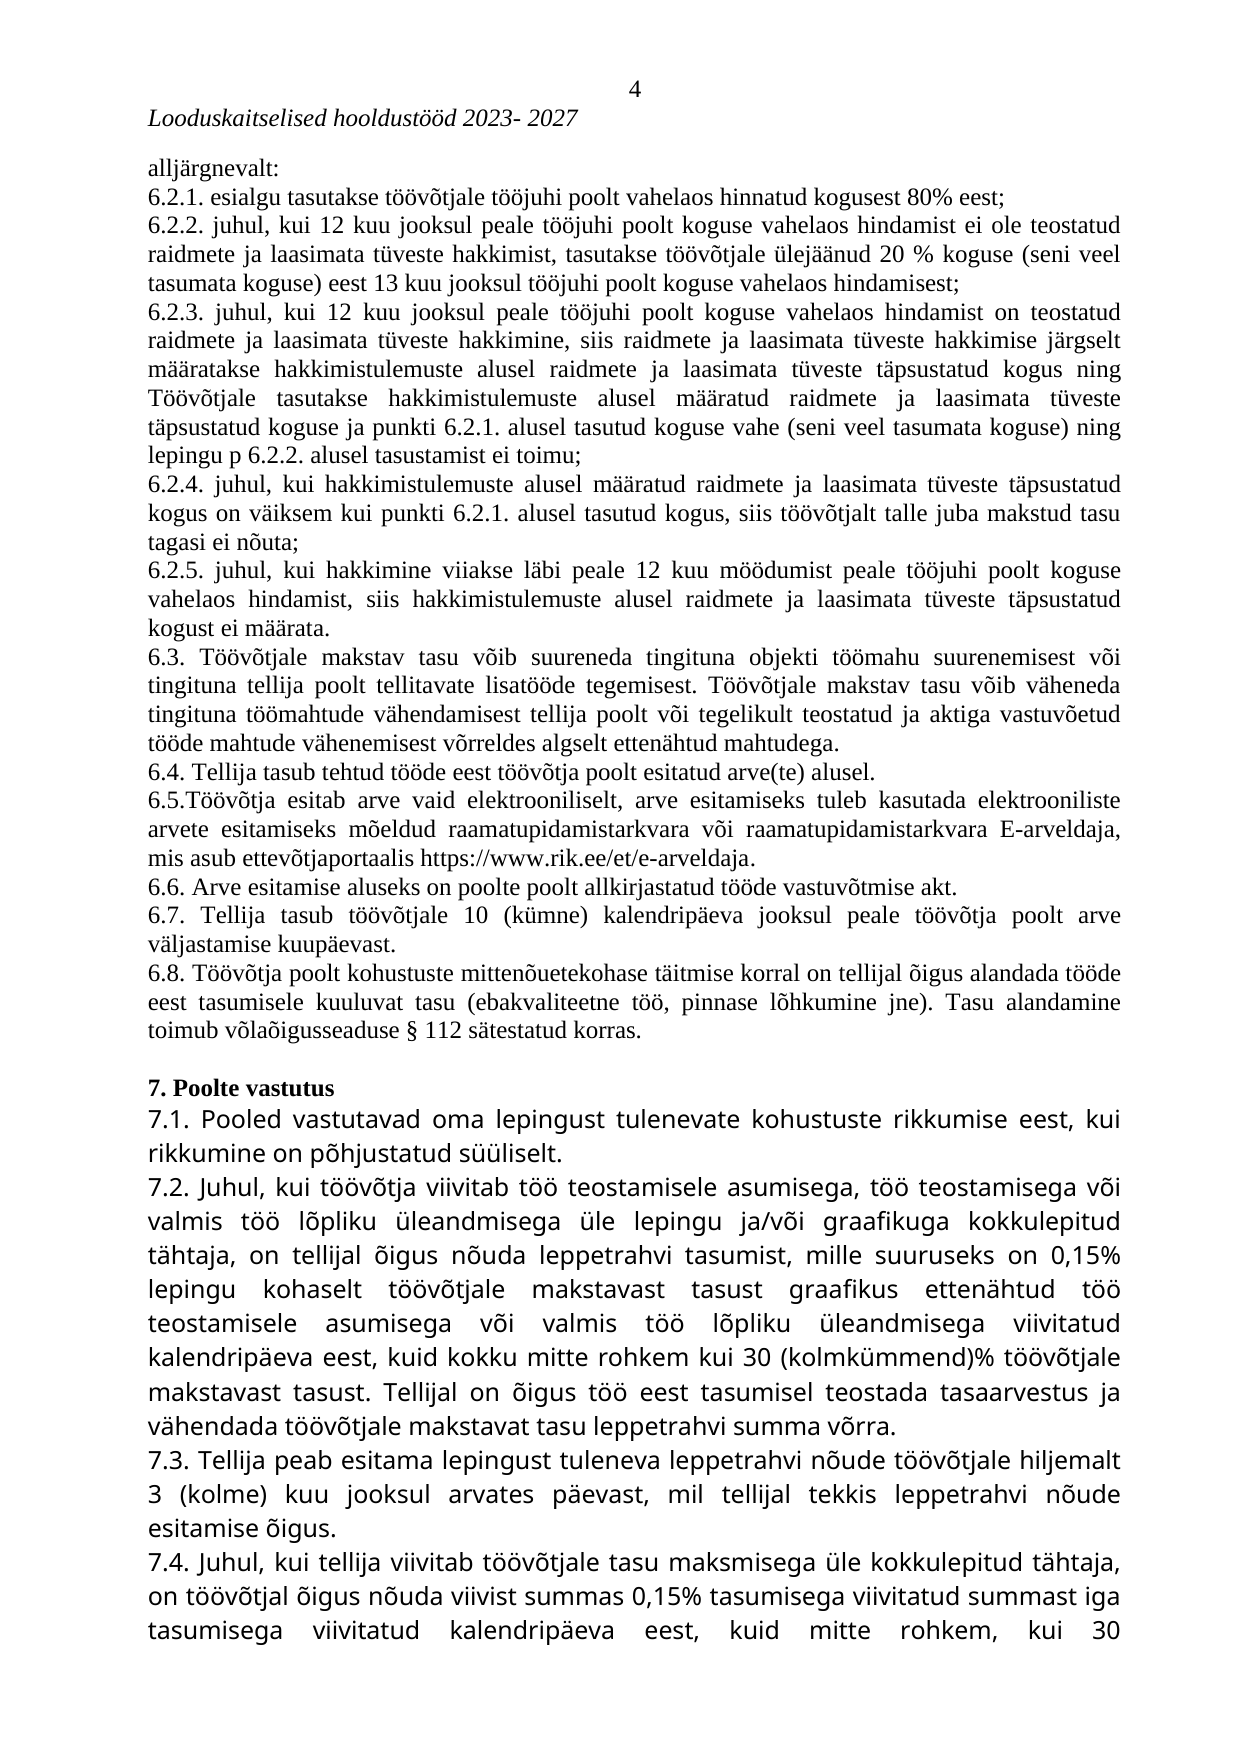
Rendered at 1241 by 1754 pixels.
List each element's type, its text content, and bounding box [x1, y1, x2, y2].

text 7.3. Tellija peab esitama lepingust tuleneva leppetrahvi nõude töövõtjale hiljemalt 3 (kolme) kuu jooksul arvates päevast, mil tellijal tekkis leppetrahvi nõude esitamise õigus. [148, 1442, 1122, 1544]
text 6.2.1. esialgu tasutakse töövõtjale tööjuhi poolt vahelaos hinnatud kogusest 80% eest; [148, 182, 1122, 210]
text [148, 153, 1122, 182]
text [148, 1544, 1122, 1647]
text 6.5.Töövõtja esitab arve vaid elektrooniliselt, arve esitamiseks tuleb kasutada elektrooniliste arvete esitamiseks mõeldud raamatupidamistarkvara või raamatupidamistarkvara E-arveldaja, mis asub ettevõtjaportaalis https://www.rik.ee/et/e-arveldaja. [148, 785, 1122, 872]
text 6.3. Töövõtjale makstav tasu võib suureneda tingituna objekti töömahu suurenemisest või tingituna tellija poolt tellitavate lisatööde tegemisest. Töövõtjale makstav tasu võib väheneda tingituna töömahtude vähendamisest tellija poolt või tegelikult teostatud ja aktiga vastuvõetud tööde mahtude vähenemisest võrreldes algselt ettenähtud mahtudega. [148, 642, 1122, 757]
text 7.2. Juhul, kui töövõtja viivitab töö teostamisele asumisega, töö teostamisega või valmis töö lõpliku üleandmisega üle lepingu ja/või graafikuga kokkulepitud tähtaja, on tellijal õigus nõuda leppetrahvi tasumist, mille suuruseks on 0,15% lepingu kohaselt töövõtjale makstavast tasust graafikus ettenähtud töö teostamisele asumisega või valmis töö lõpliku üleandmisega viivitatud kalendripäeva eest, kuid kokku mitte rohkem kui 30 (kolmkümmend)% töövõtjale makstavast tasust. Tellijal on õigus töö eest tasumisel teostada tasaarvestus ja vähendada töövõtjale makstavat tasu leppetrahvi summa võrra. [148, 1170, 1122, 1442]
text 6.8. Töövõtja poolt kohustuste mittenõuetekohase täitmise korral on tellijal õigus alandada tööde eest tasumisele kuuluvat tasu (ebakvaliteetne töö, pinnase lõhkumine jne). Tasu alandamine toimub võlaõigusseaduse § 112 sätestatud korras. [148, 958, 1122, 1044]
text 7. Poolte vastutus [148, 1073, 1122, 1102]
text 6.4. Tellija tasub tehtud tööde eest töövõtja poolt esitatud arve(te) alusel. [148, 757, 1122, 785]
text 6.2.3. juhul, kui 12 kuu jooksul peale tööjuhi poolt koguse vahelaos hindamist on teostatud raidmete ja laasimata tüveste hakkimine, siis raidmete ja laasimata tüveste hakkimise järgselt määratakse hakkimistulemuste alusel raidmete ja laasimata tüveste täpsustatud kogus ning Töövõtjale tasutakse hakkimistulemuste alusel määratud raidmete ja laasimata tüveste täpsustatud koguse ja punkti 6.2.1. alusel tasutud koguse vahe (seni veel tasumata koguse) ning lepingu p 6.2.2. alusel tasustamist ei toimu; [148, 297, 1122, 469]
text 6.7. Tellija tasub töövõtjale 10 (kümne) kalendripäeva jooksul peale töövõtja poolt arve väljastamise kuupäevast. [148, 900, 1122, 958]
text 6.6. Arve esitamise aluseks on poolte poolt allkirjastatud tööde vastuvõtmise akt. [148, 872, 1122, 900]
text 6.2.2. juhul, kui 12 kuu jooksul peale tööjuhi poolt koguse vahelaos hindamist ei ole teostatud raidmete ja laasimata tüveste hakkimist, tasutakse töövõtjale ülejäänud 20 % koguse (seni veel tasumata koguse) eest 13 kuu jooksul tööjuhi poolt koguse vahelaos hindamisest; [148, 210, 1122, 297]
text 6.2.4. juhul, kui hakkimistulemuste alusel määratud raidmete ja laasimata tüveste täpsustatud kogus on väiksem kui punkti 6.2.1. alusel tasutud kogus, siis töövõtjalt talle juba makstud tasu tagasi ei nõuta; [148, 469, 1122, 555]
text 6.2.5. juhul, kui hakkimine viiakse läbi peale 12 kuu möödumist peale tööjuhi poolt koguse vahelaos hindamist, siis hakkimistulemuste alusel raidmete ja laasimata tüveste täpsustatud kogust ei määrata. [148, 555, 1122, 642]
text 7.1. Pooled vastutavad oma lepingust tulenevate kohustuste rikkumise eest, kui rikkumine on põhjustatud süüliselt. [148, 1102, 1122, 1170]
